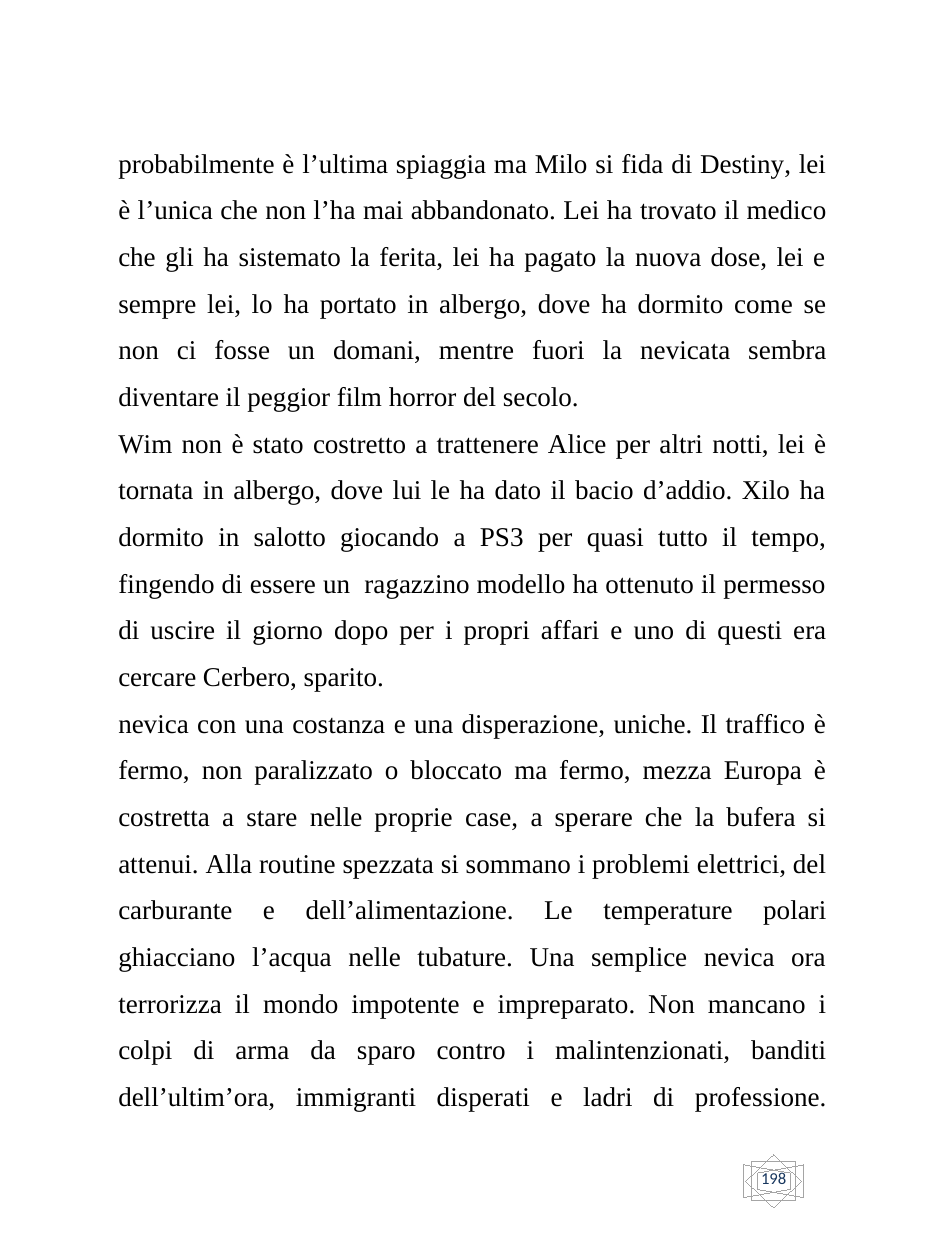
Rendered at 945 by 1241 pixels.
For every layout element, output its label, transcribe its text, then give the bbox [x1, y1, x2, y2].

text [118, 148, 827, 412]
text Wim non è stato costretto a trattenere Alice per altri notti, lei è tornata in albergo, dove lui le ha dato il bacio d’addio. Xilo ha dormito in salotto giocando a PS3 per quasi tutto il tempo, fingendo di essere un ragazzino modello ha ottenuto il permesso di uscire il giorno dopo per i propri affari e uno di questi era cercare Cerbero, sparito. [118, 428, 827, 692]
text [118, 708, 827, 1112]
